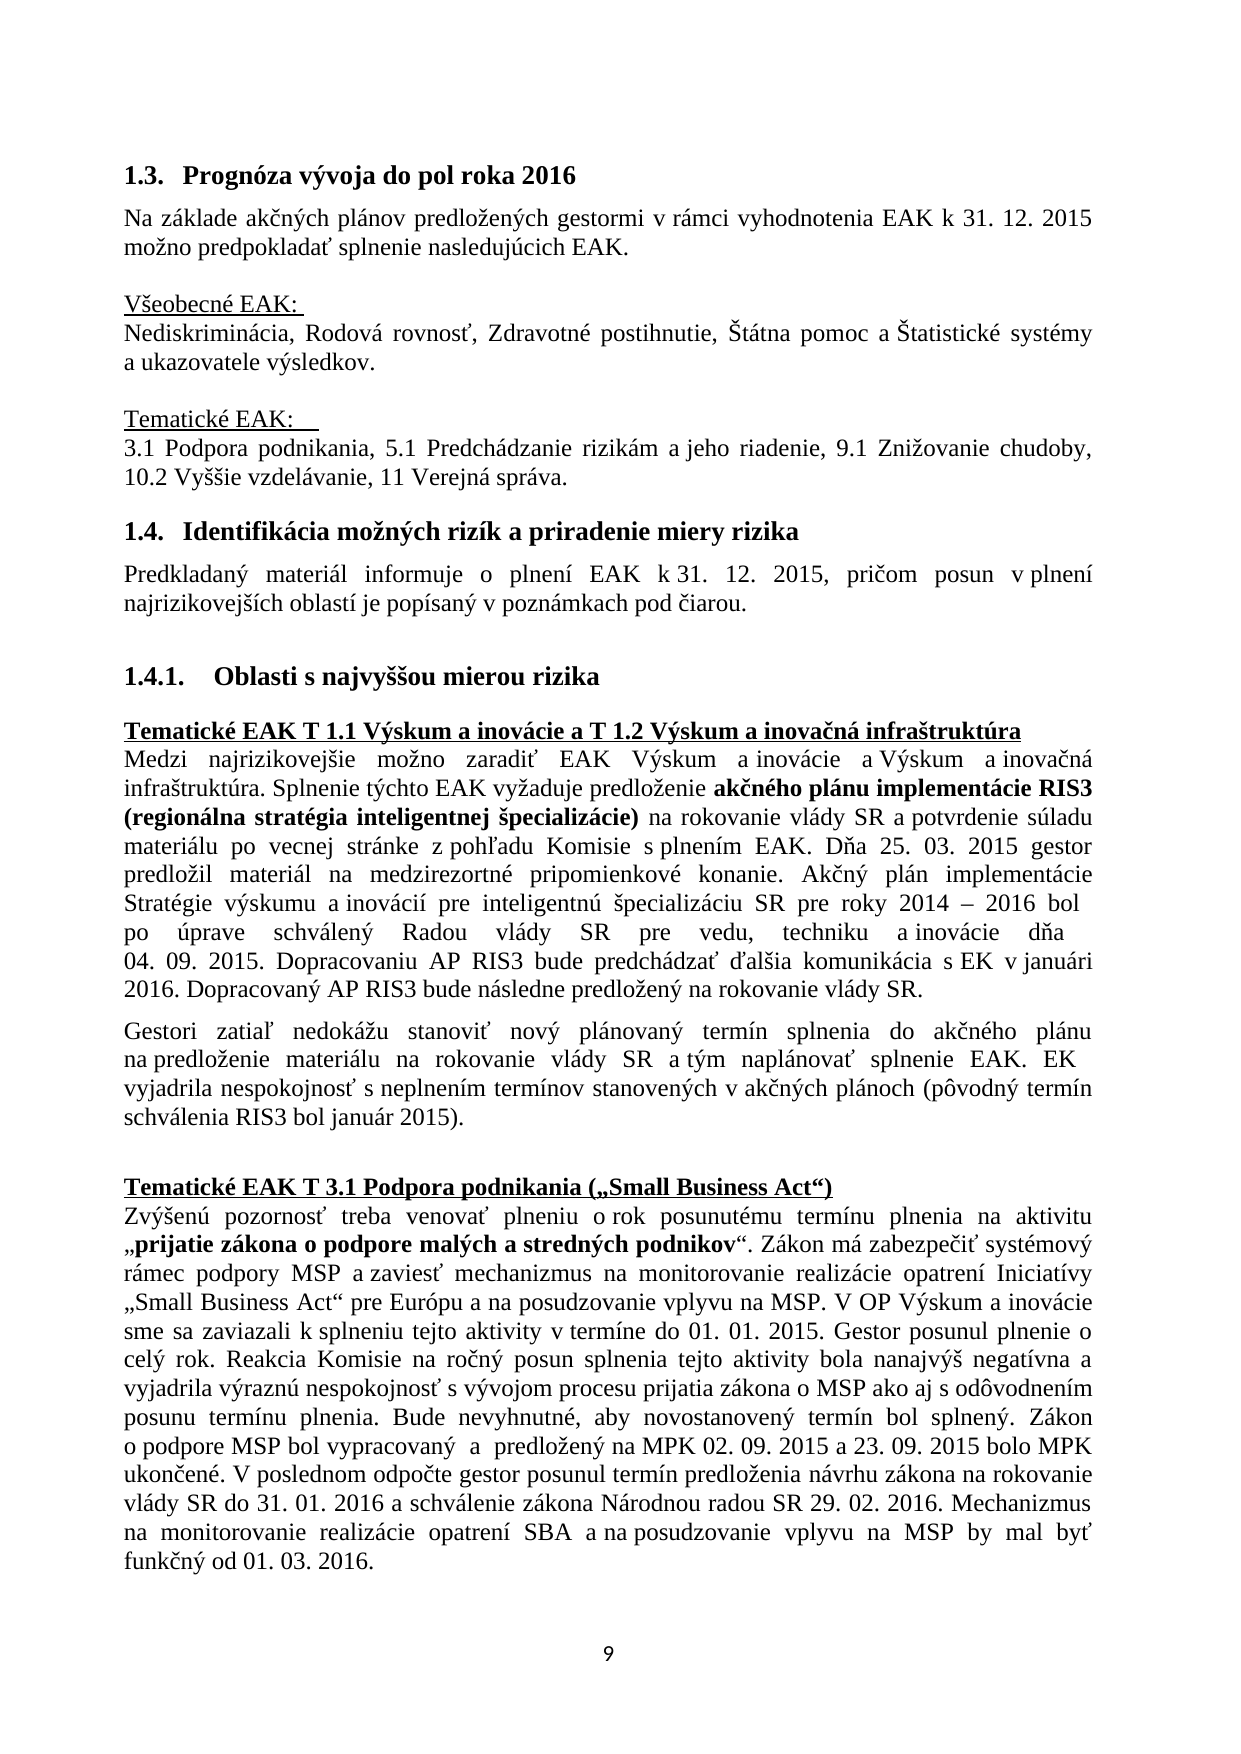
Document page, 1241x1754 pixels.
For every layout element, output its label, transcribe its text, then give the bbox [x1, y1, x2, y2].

text Všeobecné EAK: [123, 289, 1093, 318]
text Predkladaný materiál informuje o plnení EAK k 31. 12. 2015, pričom posun v plnení najrizikovejších oblastí je popísaný v poznámkach pod čiarou. [123, 559, 1093, 617]
list Identifikácia možných rizík a priradenie miery rizika [123, 516, 1093, 547]
text Gestori zatiaľ nedokážu stanoviť nový plánovaný termín splnenia do akčného plánu na predloženie materiálu na rokovanie vlády SR a tým naplánovať splnenie EAK. EK vyjadrila nespokojnosť s neplnením termínov stanovených v akčných plánoch (pôvodný termín schválenia RIS3 bol január 2015). [123, 1016, 1093, 1131]
text Tematické EAK: [123, 404, 1093, 433]
text Nediskriminácia, Rodová rovnosť, Zdravotné postihnutie, Štátna pomoc a Štatistické systémy a ukazovatele výsledkov. [123, 318, 1093, 376]
list Oblasti s najvyššou mierou rizika [123, 660, 1093, 691]
text Medzi najrizikovejšie možno zaradiť EAK Výskum a inovácie a Výskum a inovačná infraštruktúra. Splnenie týchto EAK vyžaduje predloženie akčného plánu implementácie RIS3 (regionálna stratégia inteligentnej špecializácie) na rokovanie vlády SR a potvrdenie súladu materiálu po vecnej stránke z pohľadu Komisie s plnením EAK. Dňa 25. 03. 2015 gestor predložil materiál na medzirezortné pripomienkové konanie. Akčný plán implementácie Stratégie výskumu a inovácií pre inteligentnú špecializáciu SR pre roky 2014 – 2016 bol po úprave schválený Radou vlády SR pre vedu, techniku a inovácie dňa 04. 09. 2015. Dopracovaniu AP RIS3 bude predchádzať ďalšia komunikácia s EK v januári 2016. Dopracovaný AP RIS3 bude následne predložený na rokovanie vlády SR. [123, 744, 1093, 1003]
text Zvýšenú pozornosť treba venovať plneniu o rok posunutému termínu plnenia na aktivitu „prijatie zákona o podpore malých a stredných podnikov“. Zákon má zabezpečiť systémový rámec podpory MSP a zaviesť mechanizmus na monitorovanie realizácie opatrení Iniciatívy „Small Business Act“ pre Európu a na posudzovanie vplyvu na MSP. V OP Výskum a inovácie sme sa zaviazali k splneniu tejto aktivity v termíne do 01. 01. 2015. Gestor posunul plnenie o celý rok. Reakcia Komisie na ročný posun splnenia tejto aktivity bola nanajvýš negatívna a vyjadrila výraznú nespokojnosť s vývojom procesu prijatia zákona o MSP ako aj s odôvodnením posunu termínu plnenia. Bude nevyhnutné, aby novostanovený termín bol splnený. Zákon o podpore MSP bol vypracovaný a predložený na MPK 02. 09. 2015 a 23. 09. 2015 bolo MPK ukončené. V poslednom odpočte gestor posunul termín predloženia návrhu zákona na rokovanie vlády SR do 31. 01. 2016 a schválenie zákona Národnou radou SR 29. 02. 2016. Mechanizmus na monitorovanie realizácie opatrení SBA a na posudzovanie vplyvu na MSP by mal byť funkčný od 01. 03. 2016. [123, 1201, 1093, 1574]
list Prognóza vývoja do pol roka 2016 [123, 159, 1093, 191]
text 3.1 Podpora podnikania, 5.1 Predchádzanie rizikám a jeho riadenie, 9.1 Znižovanie chudoby, 10.2 Vyššie vzdelávanie, 11 Verejná správa. [123, 433, 1093, 491]
text Na základe akčných plánov predložených gestormi v rámci vyhodnotenia EAK k 31. 12. 2015 možno predpokladať splnenie nasledujúcich EAK. [123, 203, 1093, 261]
text Tematické EAK T 1.1 Výskum a inovácie a T 1.2 Výskum a inovačná infraštruktúra [123, 716, 1093, 744]
text Tematické EAK T 3.1 Podpora podnikania („Small Business Act“) [123, 1172, 1093, 1201]
